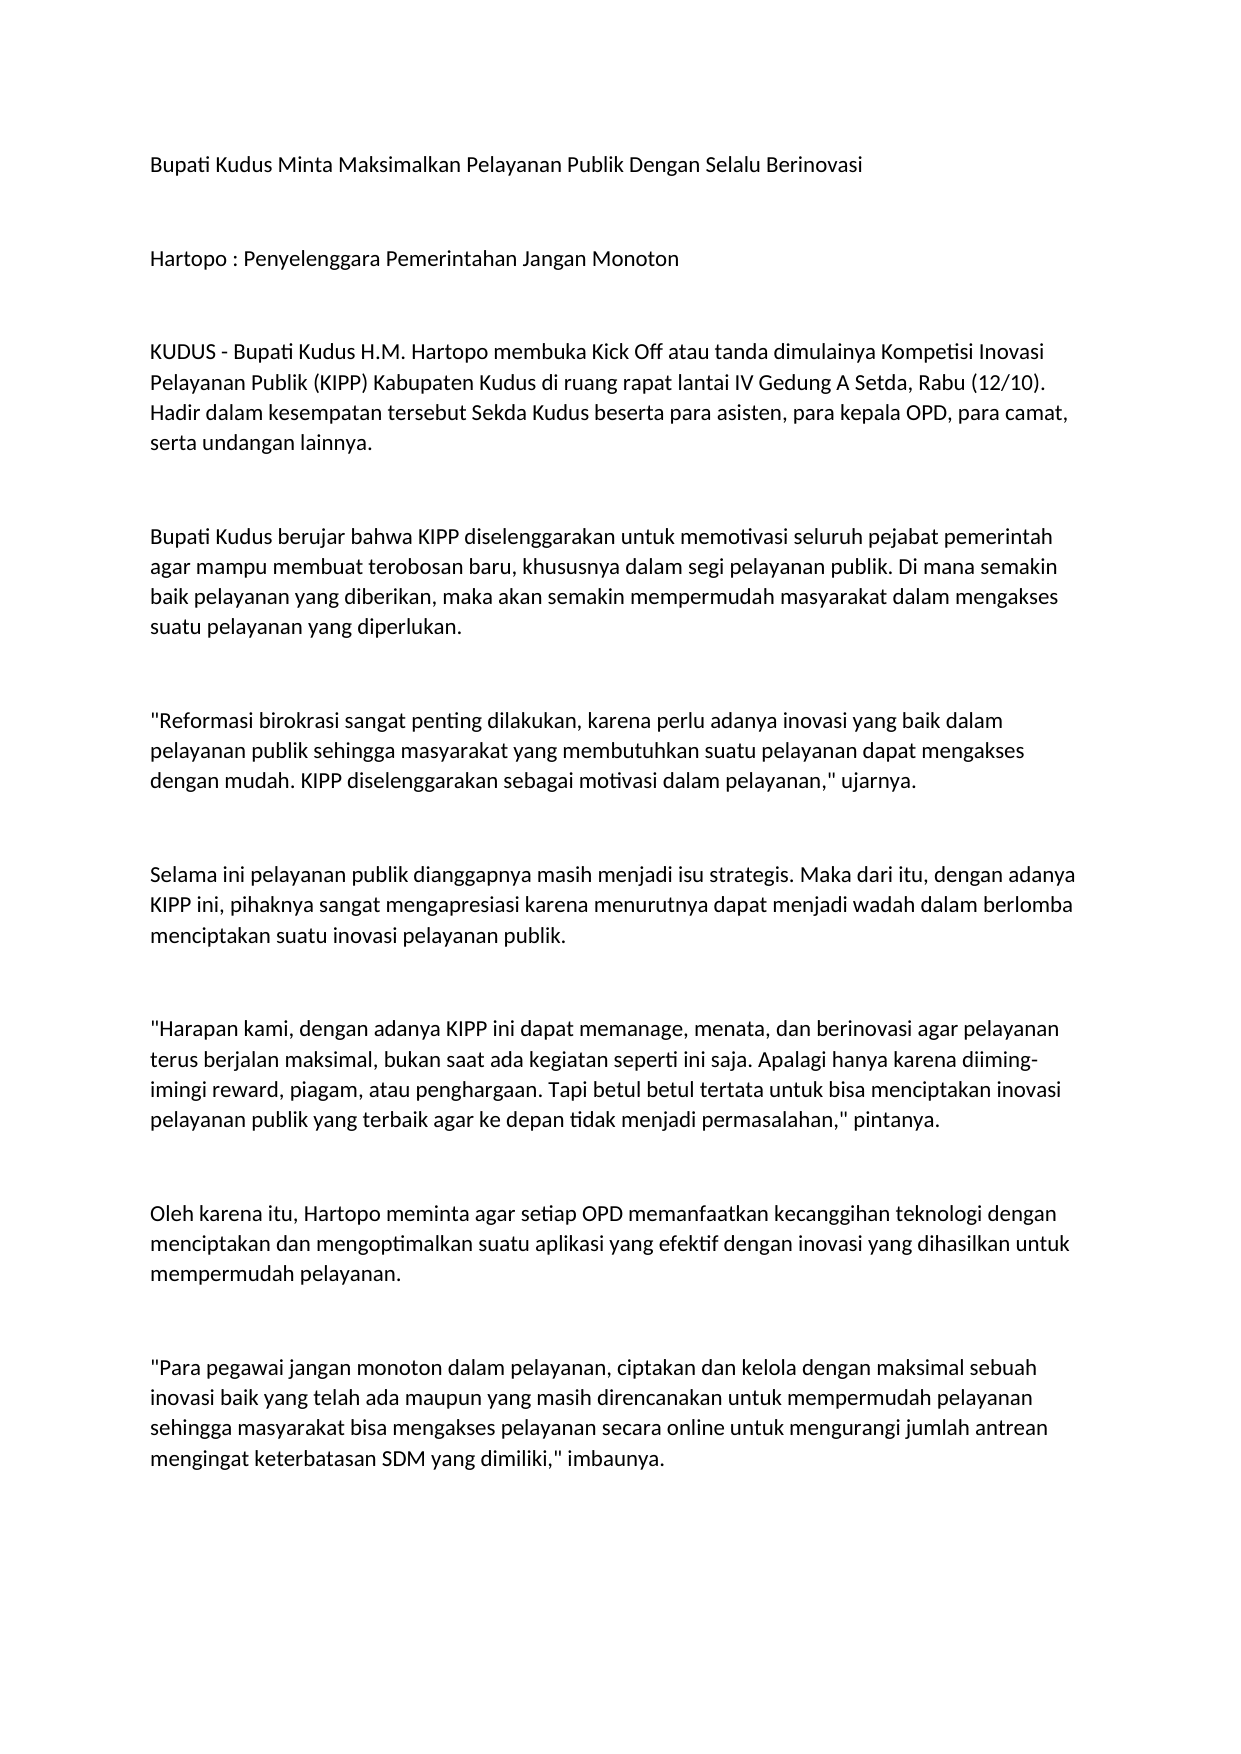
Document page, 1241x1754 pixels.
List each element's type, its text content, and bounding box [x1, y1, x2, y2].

text Hartopo : Penyelenggara Pemerintahan Jangan Monoton [150, 244, 1090, 272]
text KUDUS - Bupati Kudus H.M. Hartopo membuka Kick Off atau tanda dimulainya Kompetisi Inovasi Pelayanan Publik (KIPP) Kabupaten Kudus di ruang rapat lantai IV Gedung A Setda, Rabu (12/10). Hadir dalam kesempatan tersebut Sekda Kudus beserta para asisten, para kepala OPD, para camat, serta undangan lainnya. [150, 337, 1090, 456]
text Bupati Kudus Minta Maksimalkan Pelayanan Publik Dengan Selalu Berinovasi [150, 150, 1090, 178]
text "Harapan kami, dengan adanya KIPP ini dapat memanage, menata, dan berinovasi agar pelayanan terus berjalan maksimal, bukan saat ada kegiatan seperti ini saja. Apalagi hanya karena diiming-imingi reward, piagam, atau penghargaan. Tapi betul betul tertata untuk bisa menciptakan inovasi pelayanan publik yang terbaik agar ke depan tidak menjadi permasalahan," pintanya. [150, 1014, 1090, 1133]
text Selama ini pelayanan publik dianggapnya masih menjadi isu strategis. Maka dari itu, dengan adanya KIPP ini, pihaknya sangat mengapresiasi karena menurutnya dapat menjadi wadah dalam berlomba menciptakan suatu inovasi pelayanan publik. [150, 860, 1090, 949]
text Bupati Kudus berujar bahwa KIPP diselenggarakan untuk memotivasi seluruh pejabat pemerintah agar mampu membuat terobosan baru, khususnya dalam segi pelayanan publik. Di mana semakin baik pelayanan yang diberikan, maka akan semakin mempermudah masyarakat dalam mengakses suatu pelayanan yang diperlukan. [150, 522, 1090, 641]
text "Reformasi birokrasi sangat penting dilakukan, karena perlu adanya inovasi yang baik dalam pelayanan publik sehingga masyarakat yang membutuhkan suatu pelayanan dapat mengakses dengan mudah. KIPP diselenggarakan sebagai motivasi dalam pelayanan," ujarnya. [150, 706, 1090, 795]
text Oleh karena itu, Hartopo meminta agar setiap OPD memanfaatkan kecanggihan teknologi dengan menciptakan dan mengoptimalkan suatu aplikasi yang efektif dengan inovasi yang dihasilkan untuk mempermudah pelayanan. [150, 1199, 1090, 1287]
text "Para pegawai jangan monoton dalam pelayanan, ciptakan dan kelola dengan maksimal sebuah inovasi baik yang telah ada maupun yang masih direncanakan untuk mempermudah pelayanan sehingga masyarakat bisa mengakses pelayanan secara online untuk mengurangi jumlah antrean mengingat keterbatasan SDM yang dimiliki," imbaunya. [150, 1353, 1090, 1472]
